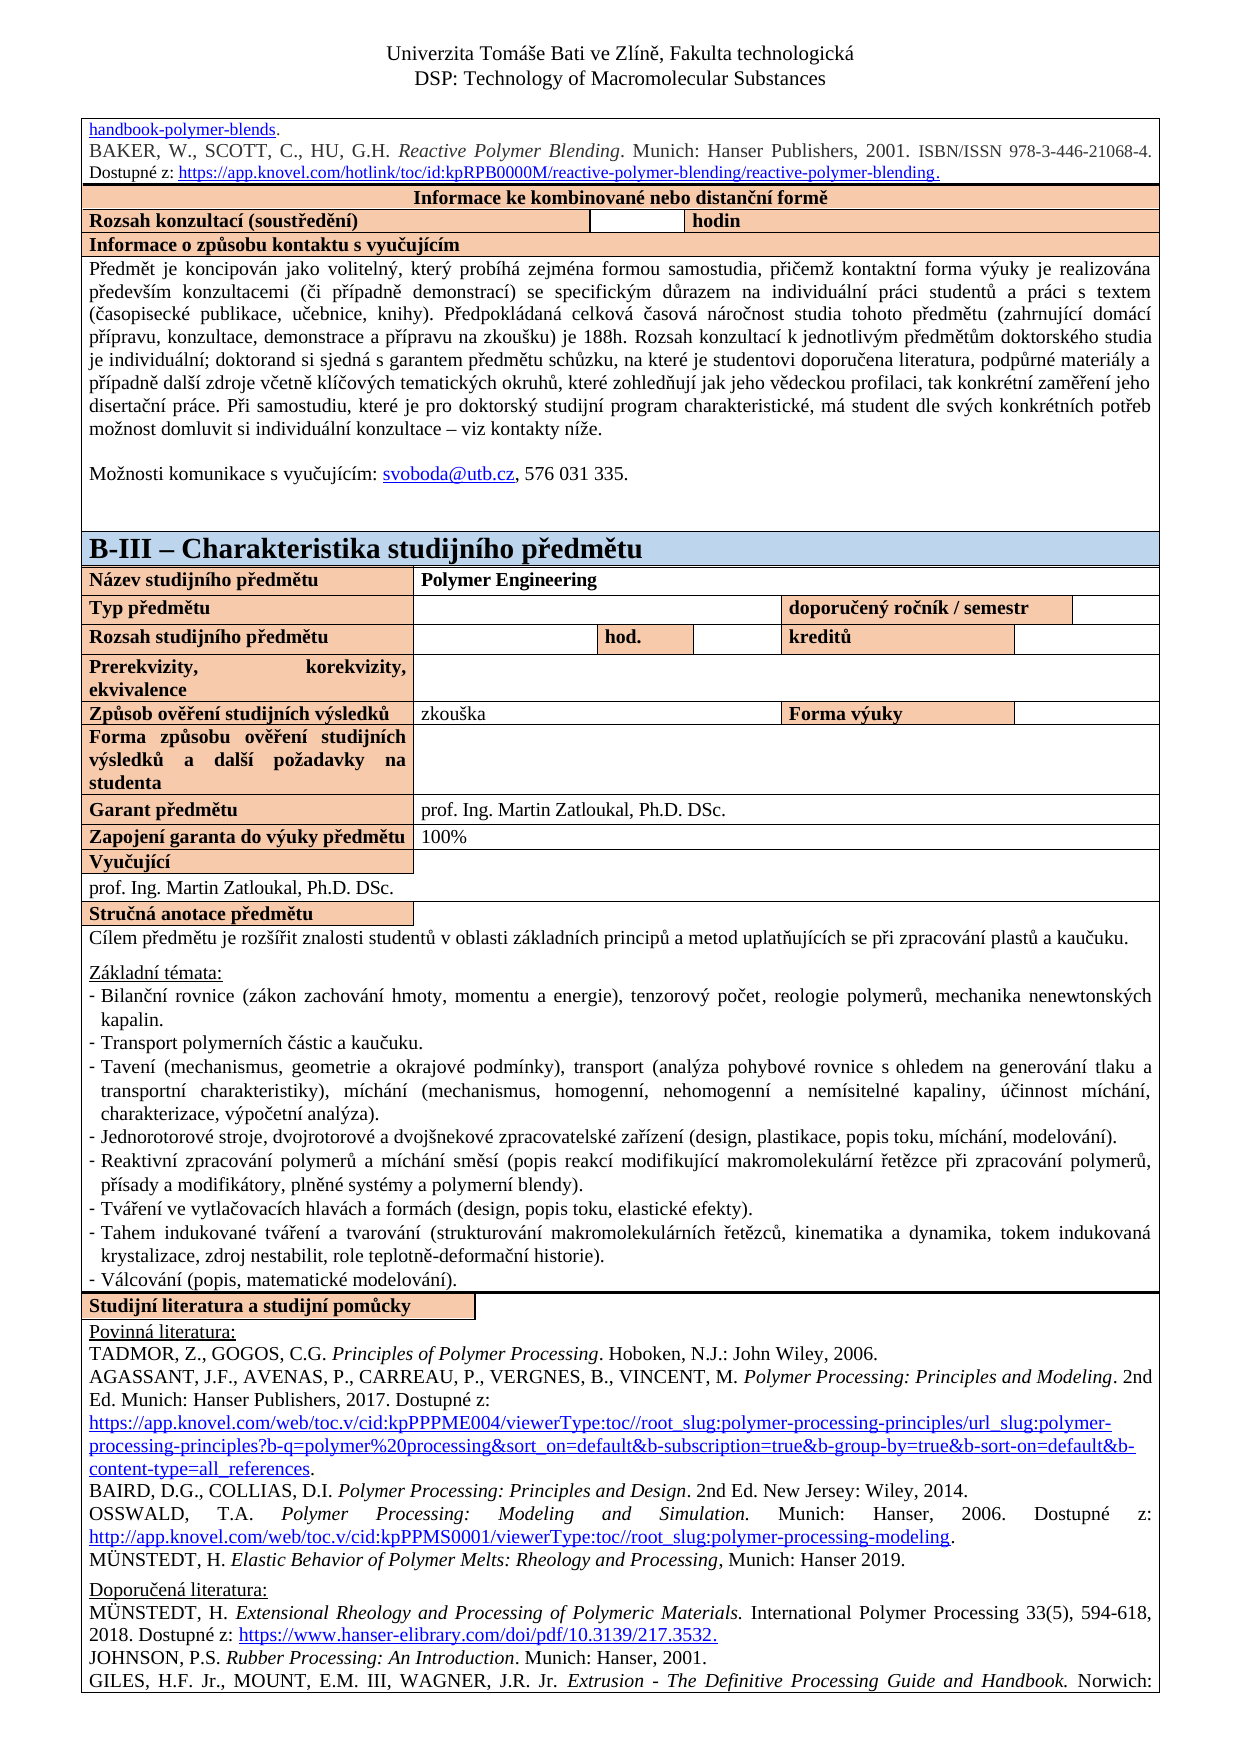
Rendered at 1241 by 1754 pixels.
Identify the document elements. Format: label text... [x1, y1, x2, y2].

table_cell [414, 850, 1159, 873]
table_cell hodin [685, 210, 1159, 232]
table_cell [414, 655, 1159, 701]
table_cell Způsob ověření studijních výsledků [82, 702, 413, 724]
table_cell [82, 119, 1159, 183]
table_cell [591, 210, 684, 232]
table_cell [1073, 596, 1159, 624]
table_cell Informace ke kombinované nebo distanční formě [82, 184, 1159, 208]
table_cell [1015, 625, 1159, 654]
table_cell Rozsah studijního předmětu [82, 625, 413, 654]
table_cell [694, 625, 781, 654]
table_cell zkouška [414, 702, 781, 724]
table_cell Forma způsobu ověření studijních výsledků a další požadavky na studenta [82, 725, 413, 794]
table_cell hod. [598, 625, 693, 654]
table_cell [1015, 702, 1159, 724]
table_cell Zapojení garanta do výuky předmětu [82, 825, 413, 849]
table_cell Typ předmětu [82, 596, 413, 624]
table_cell Cílem předmětu je rozšířit znalosti studentů v oblasti základních principů a metod uplatňujících se při zpracování plastů a kaučuku. Základní témata: Bilanční rovnice (zákon zachování hmoty, momentu a energie), tenzorový počet, reologie polymerů, mechanika nenewtonských kapalin. Transport polymerních částic a kaučuku. Tavení (mechanismus, geometrie a okrajové podmínky), transport (analýza pohybové rovnice s ohledem na generování tlaku a transportní charakteristiky), míchání (mechanismus, homogenní, nehomogenní a nemísitelné kapaliny, účinnost míchání, charakterizace, výpočetní analýza). Jednorotorové stroje, dvojrotorové a dvojšnekové zpracovatelské zařízení (design, plastikace, popis toku, míchání, modelování). Reaktivní zpracování polymerů a míchání směsí (popis reakcí modifikující makromolekulární řetězce při zpracování polymerů, přísady a modifikátory, plněné systémy a polymerní blendy). Tváření ve vytlačovacích hlavách a formách (design, popis toku, elastické efekty). Tahem indukované tváření a tvarování (strukturování makromolekulárních řetězců, kinematika a dynamika, tokem indukovaná krystalizace, zdroj nestabilit, role teplotně-deformační historie). Válcování (popis, matematické modelování). [82, 925, 1159, 1291]
table_cell Název studijního předmětu [82, 568, 413, 595]
table_cell prof. Ing. Martin Zatloukal, Ph.D. DSc. [414, 795, 1159, 824]
table_cell Stručná anotace předmětu [82, 902, 413, 925]
table_cell 100% [414, 825, 1159, 849]
table_cell Garant předmětu [82, 795, 413, 824]
table_cell Polymer Engineering [414, 568, 1159, 595]
table_cell [414, 625, 597, 654]
table_cell Informace o způsobu kontaktu s vyučujícím [82, 233, 1159, 256]
table_cell prof. Ing. Martin Zatloukal, Ph.D. DSc. [82, 873, 1159, 901]
table_cell [414, 902, 1159, 925]
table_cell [82, 1319, 1159, 1692]
table_cell [414, 725, 1159, 794]
table_cell [414, 596, 781, 624]
table_cell [476, 1294, 1159, 1318]
table_cell Vyučující [82, 850, 413, 873]
table_cell Forma výuky [782, 702, 1014, 724]
table_cell Prerekvizity, korekvizity, ekvivalence [82, 655, 413, 701]
table_cell Rozsah konzultací (soustředění) [82, 210, 589, 232]
table_cell B-III – Charakteristika studijního předmětu [82, 532, 1159, 565]
table_cell doporučený ročník / semestr [782, 596, 1072, 624]
table_cell kreditů [782, 625, 1014, 654]
table_cell Studijní literatura a studijní pomůcky [82, 1294, 474, 1318]
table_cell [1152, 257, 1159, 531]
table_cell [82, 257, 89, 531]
